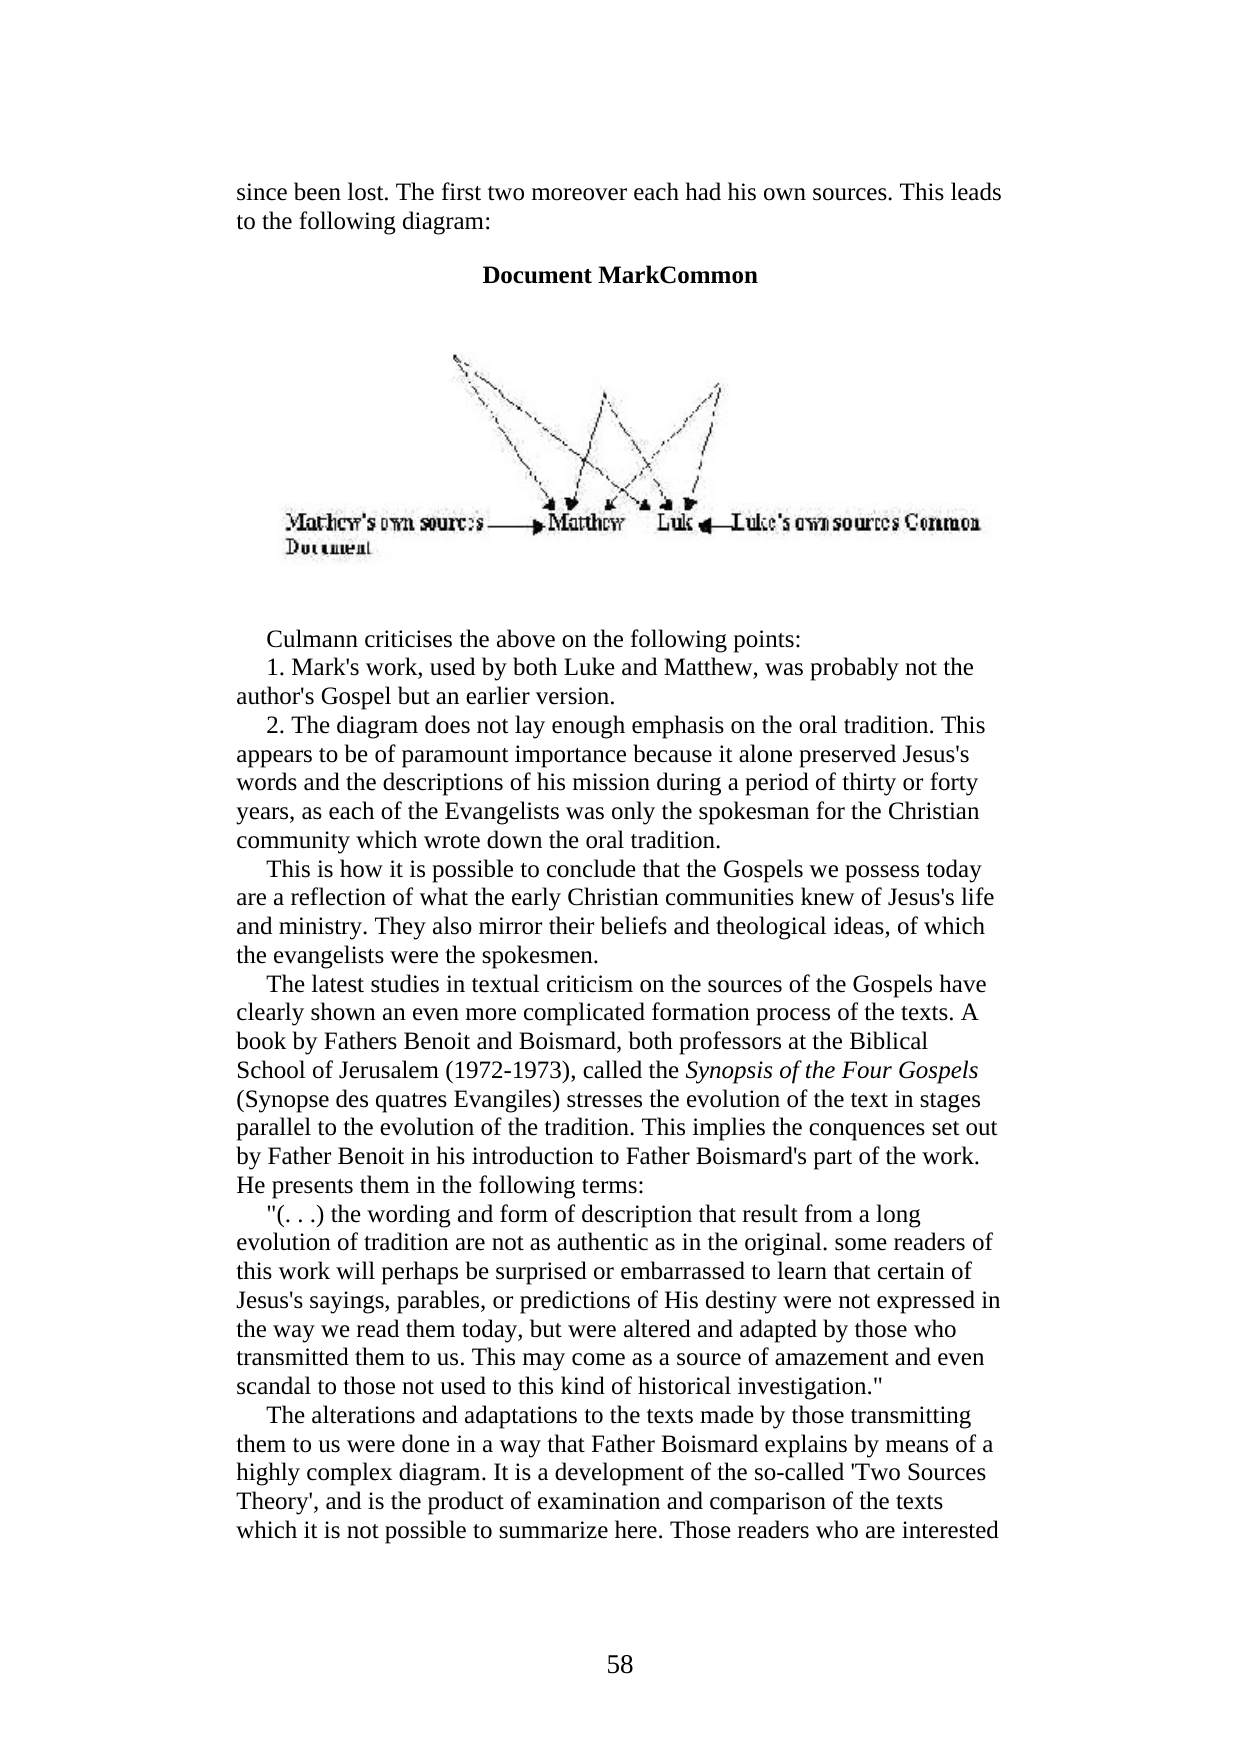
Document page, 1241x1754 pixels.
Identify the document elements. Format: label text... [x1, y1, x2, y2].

text 1. Mark's work, used by both Luke and Matthew, was probably not the author's Gospel but an earlier version. [236, 652, 1004, 710]
text 2. The diagram does not lay enough emphasis on the oral tradition. This appears to be of paramount importance because it alone preserved Jesus's words and the descriptions of his mission during a period of thirty or forty years, as each of the Evangelists was only the spokesman for the Christian community which wrote down the oral tradition. [236, 710, 1004, 854]
text Culmann criticises the above on the following points: [236, 624, 1004, 652]
text Document MarkCommon [236, 260, 1004, 288]
text The latest studies in textual criticism on the sources of the Gospels have clearly shown an even more complicated formation process of the texts. A book by Fathers Benoit and Boismard, both professors at the Biblical School of Jerusalem (1972-1973), called the Synopsis of the Four Gospels (Synopse des quatres Evangiles) stresses the evolution of the text in stages parallel to the evolution of the tradition. This implies the conquences set out by Father Benoit in his introduction to Father Boismard's part of the work. He presents them in the following terms: [236, 969, 1004, 1199]
text "(. . .) the wording and form of description that result from a long evolution of tradition are not as authentic as in the original. some readers of this work will perhaps be surprised or embarrassed to learn that certain of Jesus's sayings, parables, or predictions of His destiny were not expressed in the way we read them today, but were altered and adapted by those who transmitted them to us. This may come as a source of amazement and even scandal to those not used to this kind of historical investigation." [236, 1199, 1004, 1400]
picture [266, 352, 996, 567]
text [236, 177, 1004, 235]
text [236, 1400, 1004, 1544]
text This is how it is possible to conclude that the Gospels we possess today are a reflection of what the early Christian communities knew of Jesus's life and ministry. They also mirror their beliefs and theological ideas, of which the evangelists were the spokesmen. [236, 854, 1004, 969]
